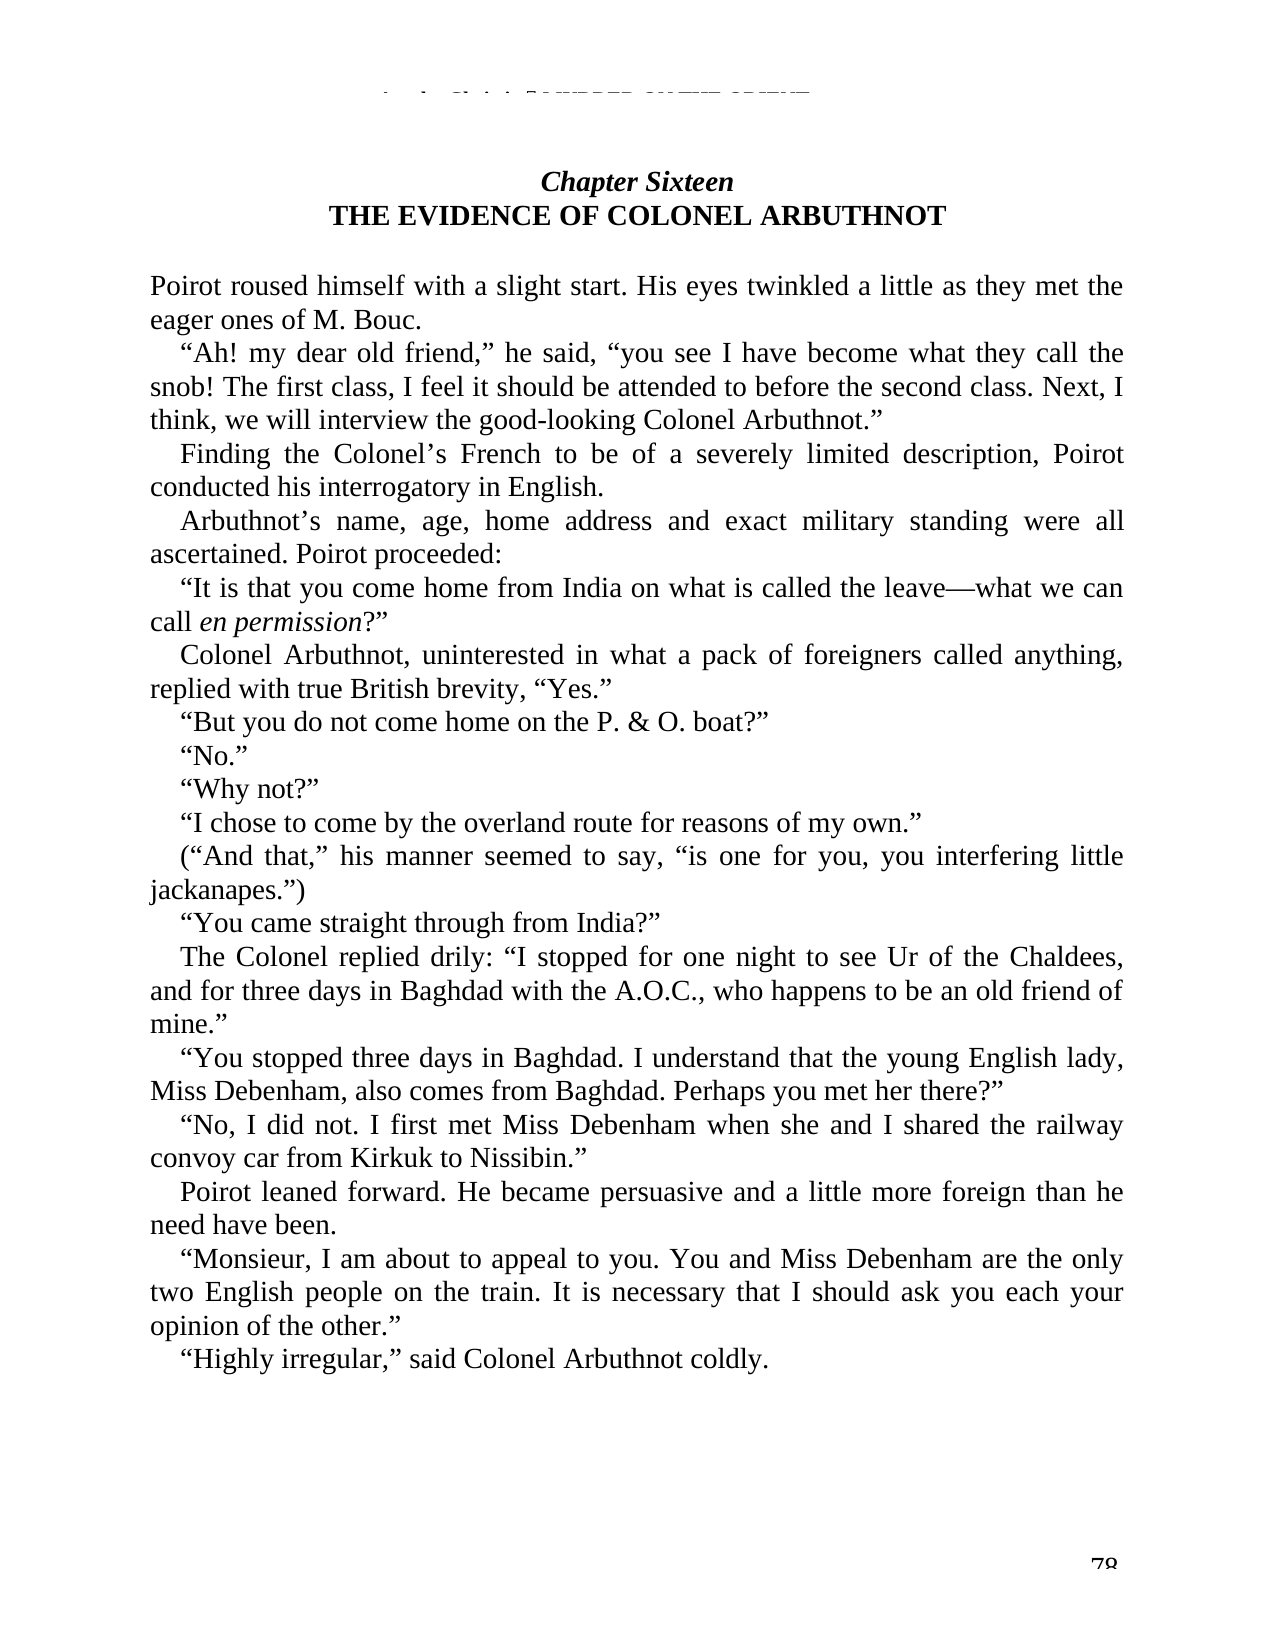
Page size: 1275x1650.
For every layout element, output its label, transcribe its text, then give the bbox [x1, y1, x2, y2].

subtitle THE EVIDENCE OF COLONEL ARBUTHNOT [240, 198, 1035, 231]
text “I chose to come by the overland route for reasons of my own.” [180, 805, 1137, 838]
text “Why not?” [180, 771, 1137, 805]
text Poirot roused himself with a slight start. His eyes twinkled a little as they met the eager ones of M. Bouc. [150, 268, 1125, 335]
text “You came straight through from India?” [180, 906, 1137, 939]
text “Monsieur, I am about to appeal to you. You and Miss Debenham are the only two English people on the train. It is necessary that I should ask you each your opinion of the other.” [150, 1241, 1126, 1342]
text “But you do not come home on the P. & O. boat?” “No.” [180, 704, 788, 771]
text Finding the Colonel’s French to be of a severely limited description, Poirot conducted his interrogatory in English. [150, 436, 1125, 503]
text “Highly irregular,” said Colonel Arbuthnot coldly. [180, 1342, 1137, 1375]
text (“And that,” his manner seemed to say, “is one for you, you interfering little jackanapes.”) [150, 838, 1126, 906]
text “You stopped three days in Baghdad. I understand that the young English lady, Miss Debenham, also comes from Baghdad. Perhaps you met her there?” [150, 1040, 1126, 1107]
text “Ah! my dear old friend,” he said, “you see I have become what they call the snob! The first class, I feel it should be attended to before the second class. Next, I think, we will interview the good-looking Colonel Arbuthnot.” [150, 335, 1125, 436]
text Colonel Arbuthnot, uninterested in what a pack of foreigners called anything, replied with true British brevity, “Yes.” [150, 637, 1125, 704]
text The Colonel replied drily: “I stopped for one night to see Ur of the Chaldees, and for three days in Baghdad with the A.O.C., who happens to be an old friend of mine.” [150, 939, 1125, 1040]
text “It is that you come home from India on what is called the leave—what we can call en permission?” [150, 570, 1125, 637]
text “No, I did not. I first met Miss Debenham when she and I shared the railway convoy car from Kirkuk to Nissibin.” [150, 1107, 1125, 1174]
text Poirot leaned forward. He became persuasive and a little more foreign than he need have been. [150, 1174, 1125, 1241]
text Arbuthnot’s name, age, home address and exact military standing were all ascertained. Poirot proceeded: [150, 503, 1125, 570]
text Chapter Sixteen [137, 164, 1137, 198]
